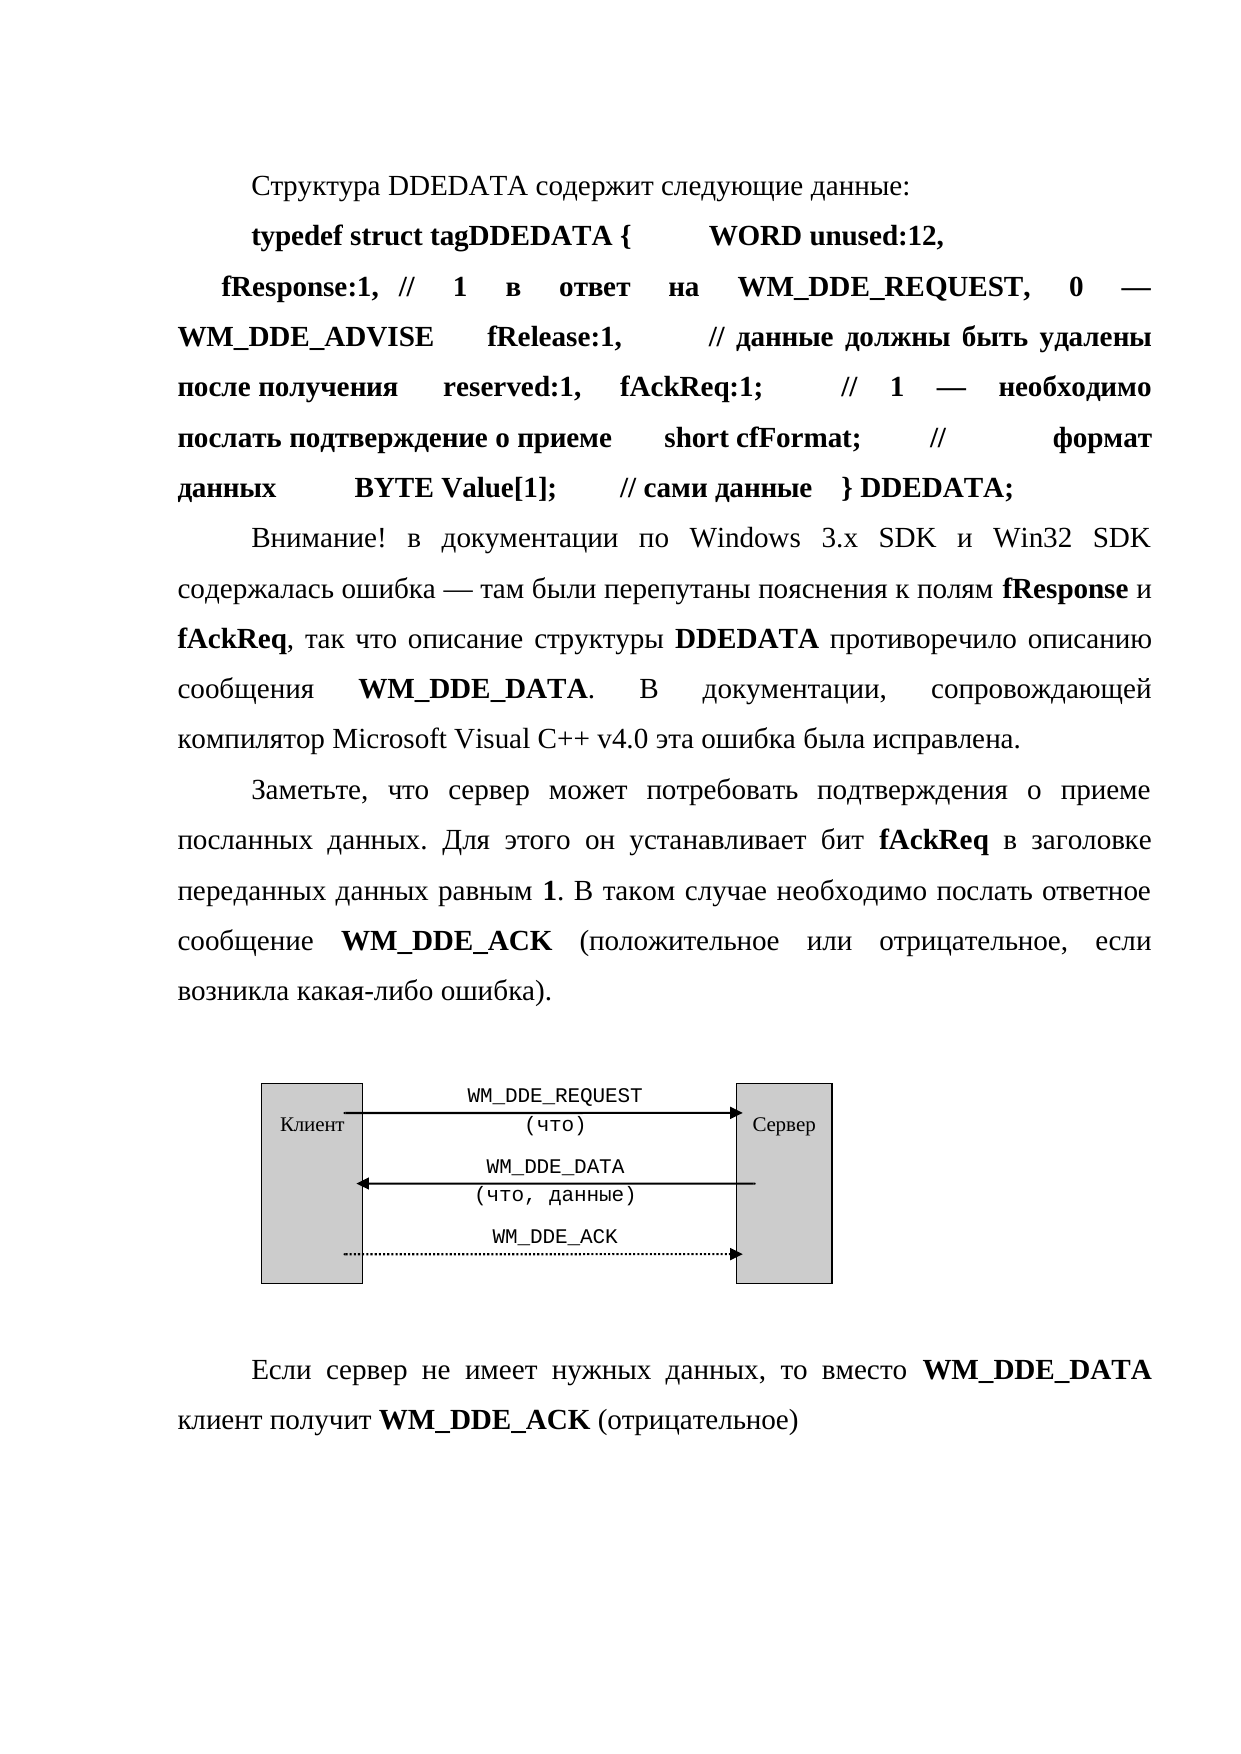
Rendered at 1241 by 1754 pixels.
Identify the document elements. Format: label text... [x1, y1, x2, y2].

text typedef struct tagDDEDATA { WORD unused:12, fResponse:1, // 1 в ответ на WM_DDE_REQUEST, 0 — WM_DDE_ADVISE fRelease:1, // данные должны быть удалены после получения reserved:1, fAckReq:1; // 1 — необходимо послать подтверждение о приеме short cfFormat; // формат данных BYTE Value[1]; // сами данные } DDEDATA; [177, 219, 1152, 504]
text Внимание! в документации по Windows 3.x SDK и Win32 SDK содержалась ошибка — там были перепутаны пояснения к полям fResponse и fAckReq, так что описание структуры DDEDATA противоречило описанию сообщения WM_DDE_DATA. В документации, сопровождающей компилятор Microsoft Visual C++ v4.0 эта ошибка была исправлена. [177, 521, 1152, 755]
text Структура DDEDATA содержит следующие данные: [177, 168, 1152, 202]
text Если сервер не имеет нужных данных, то вместо WM_DDE_DATA клиент получит WM_DDE_ACK (отрицательное) [177, 1352, 1152, 1436]
text Заметьте, что сервер может потребовать подтверждения о приеме посланных данных. Для этого он устанавливает бит fAckReq в заголовке переданных данных равным 1. В таком случае необходимо послать ответное сообщение WM_DDE_ACK (положительное или отрицательное, если возникла какая-либо ошибка). [177, 772, 1152, 1007]
